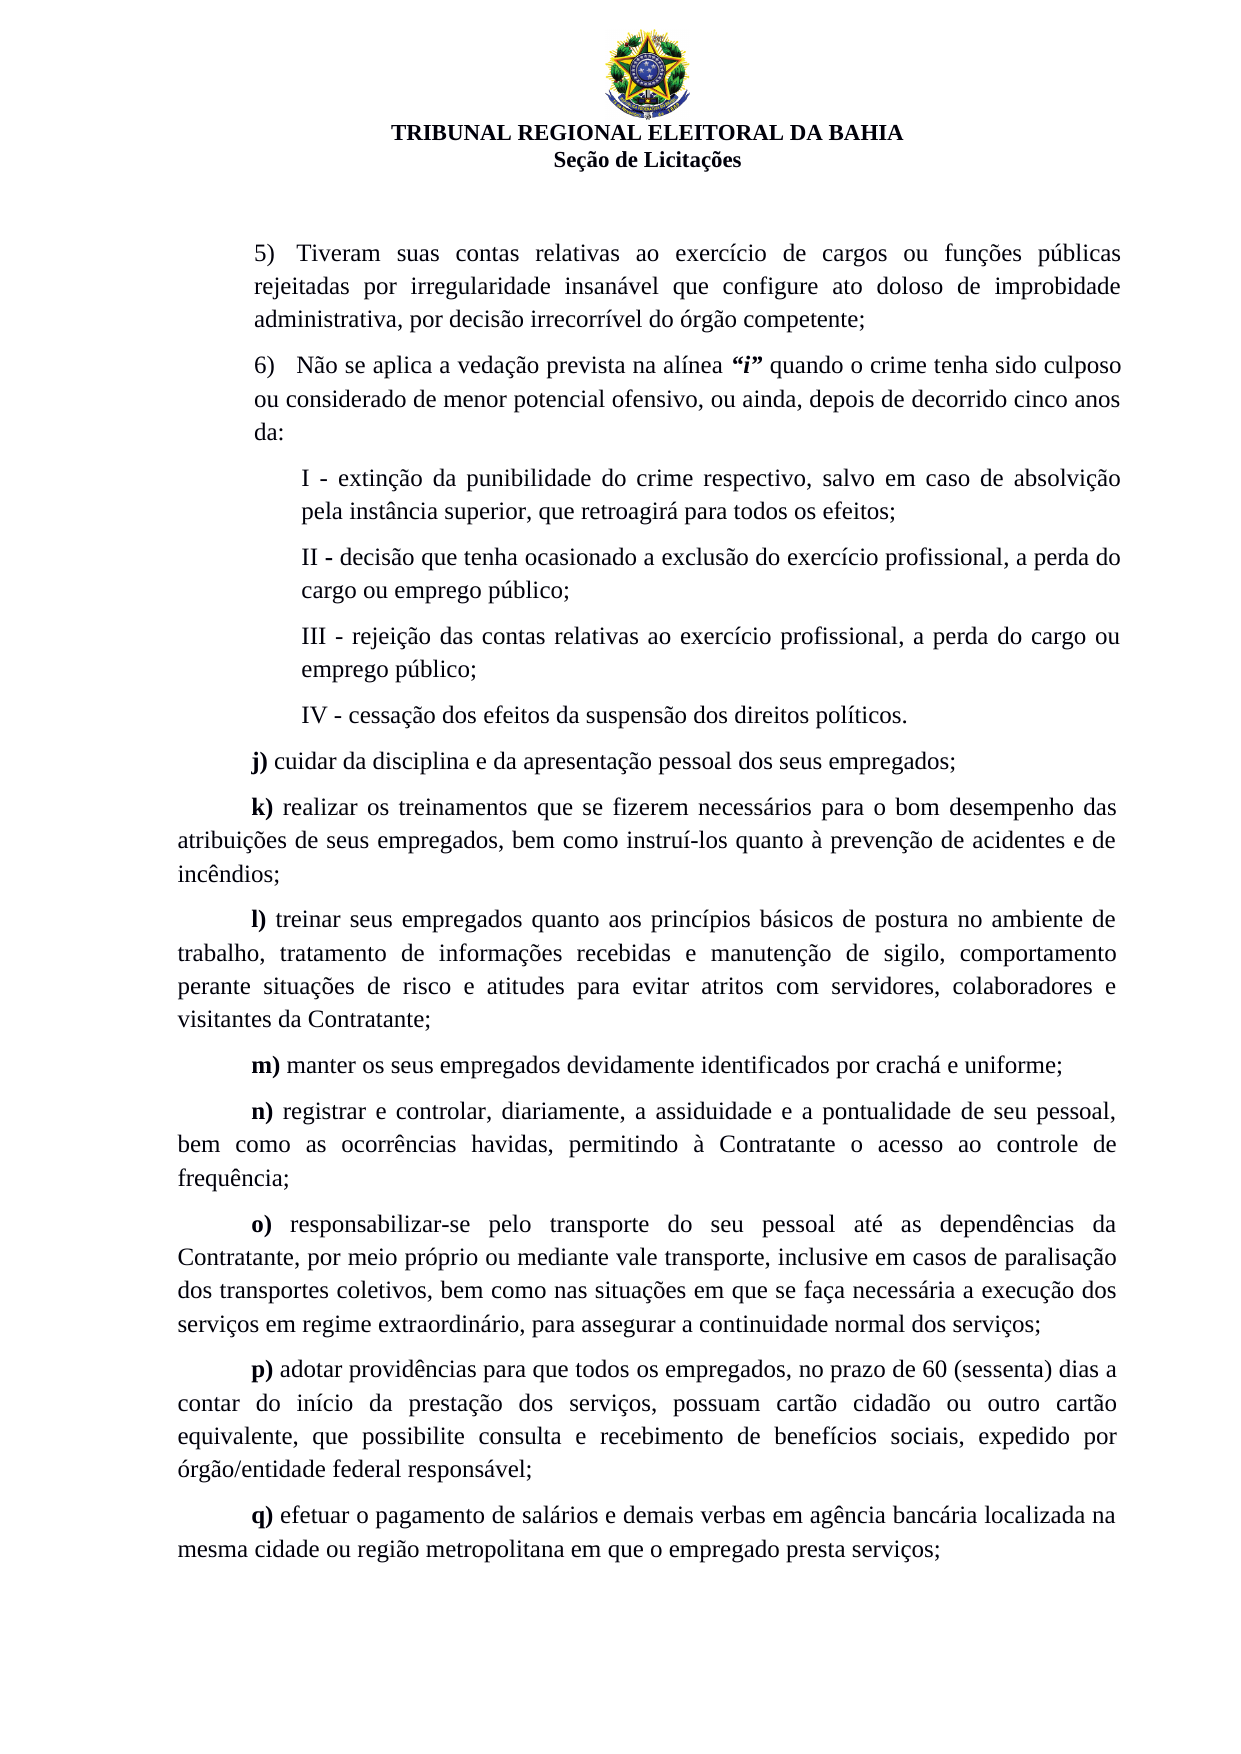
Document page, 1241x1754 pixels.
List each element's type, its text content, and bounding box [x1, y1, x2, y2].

text IV - cessação dos efeitos da suspensão dos direitos políticos. [301, 697, 1122, 730]
text q) efetuar o pagamento de salários e demais verbas em agência bancária localizada na mesma cidade ou região metropolitana em que o empregado presta serviços; [177, 1497, 1117, 1564]
text m) manter os seus empregados devidamente identificados por crachá e uniforme; [177, 1047, 1117, 1080]
text n) registrar e controlar, diariamente, a assiduidade e a pontualidade de seu pessoal, bem como as ocorrências havidas, permitindo à Contratante o acesso ao controle de frequência; [177, 1093, 1117, 1193]
text 6) Não se aplica a vedação prevista na alínea “i” quando o crime tenha sido culposo ou considerado de menor potencial ofensivo, ou ainda, depois de decorrido cinco anos da: [254, 347, 1122, 447]
text I - extinção da punibilidade do crime respectivo, salvo em caso de absolvição pela instância superior, que retroagirá para todos os efeitos; [301, 459, 1122, 526]
text o) responsabilizar-se pelo transporte do seu pessoal até as dependências da Contratante, por meio próprio ou mediante vale transporte, inclusive em casos de paralisação dos transportes coletivos, bem como nas situações em que se faça necessária a execução dos serviços em regime extraordinário, para assegurar a continuidade normal dos serviços; [177, 1205, 1117, 1339]
text II - decisão que tenha ocasionado a exclusão do exercício profissional, a perda do cargo ou emprego público; [301, 539, 1122, 605]
text k) realizar os treinamentos que se fizerem necessários para o bom desempenho das atribuições de seus empregados, bem como instruí-los quanto à prevenção de acidentes e de incêndios; [177, 789, 1117, 889]
text 5) Tiveram suas contas relativas ao exercício de cargos ou funções públicas rejeitadas por irregularidade insanável que configure ato doloso de improbidade administrativa, por decisão irrecorrível do órgão competente; [254, 234, 1122, 334]
text III - rejeição das contas relativas ao exercício profissional, a perda do cargo ou emprego público; [301, 618, 1122, 684]
text j) cuidar da disciplina e da apresentação pessoal dos seus empregados; [177, 743, 1117, 776]
text l) treinar seus empregados quanto aos princípios básicos de postura no ambiente de trabalho, tratamento de informações recebidas e manutenção de sigilo, comportamento perante situações de risco e atitudes para evitar atritos com servidores, colaboradores e visitantes da Contratante; [177, 901, 1117, 1034]
text p) adotar providências para que todos os empregados, no prazo de 60 (sessenta) dias a contar do início da prestação dos serviços, possuam cartão cidadão ou outro cartão equivalente, que possibilite consulta e recebimento de benefícios sociais, expedido por órgão/entidade federal responsável; [177, 1351, 1117, 1484]
